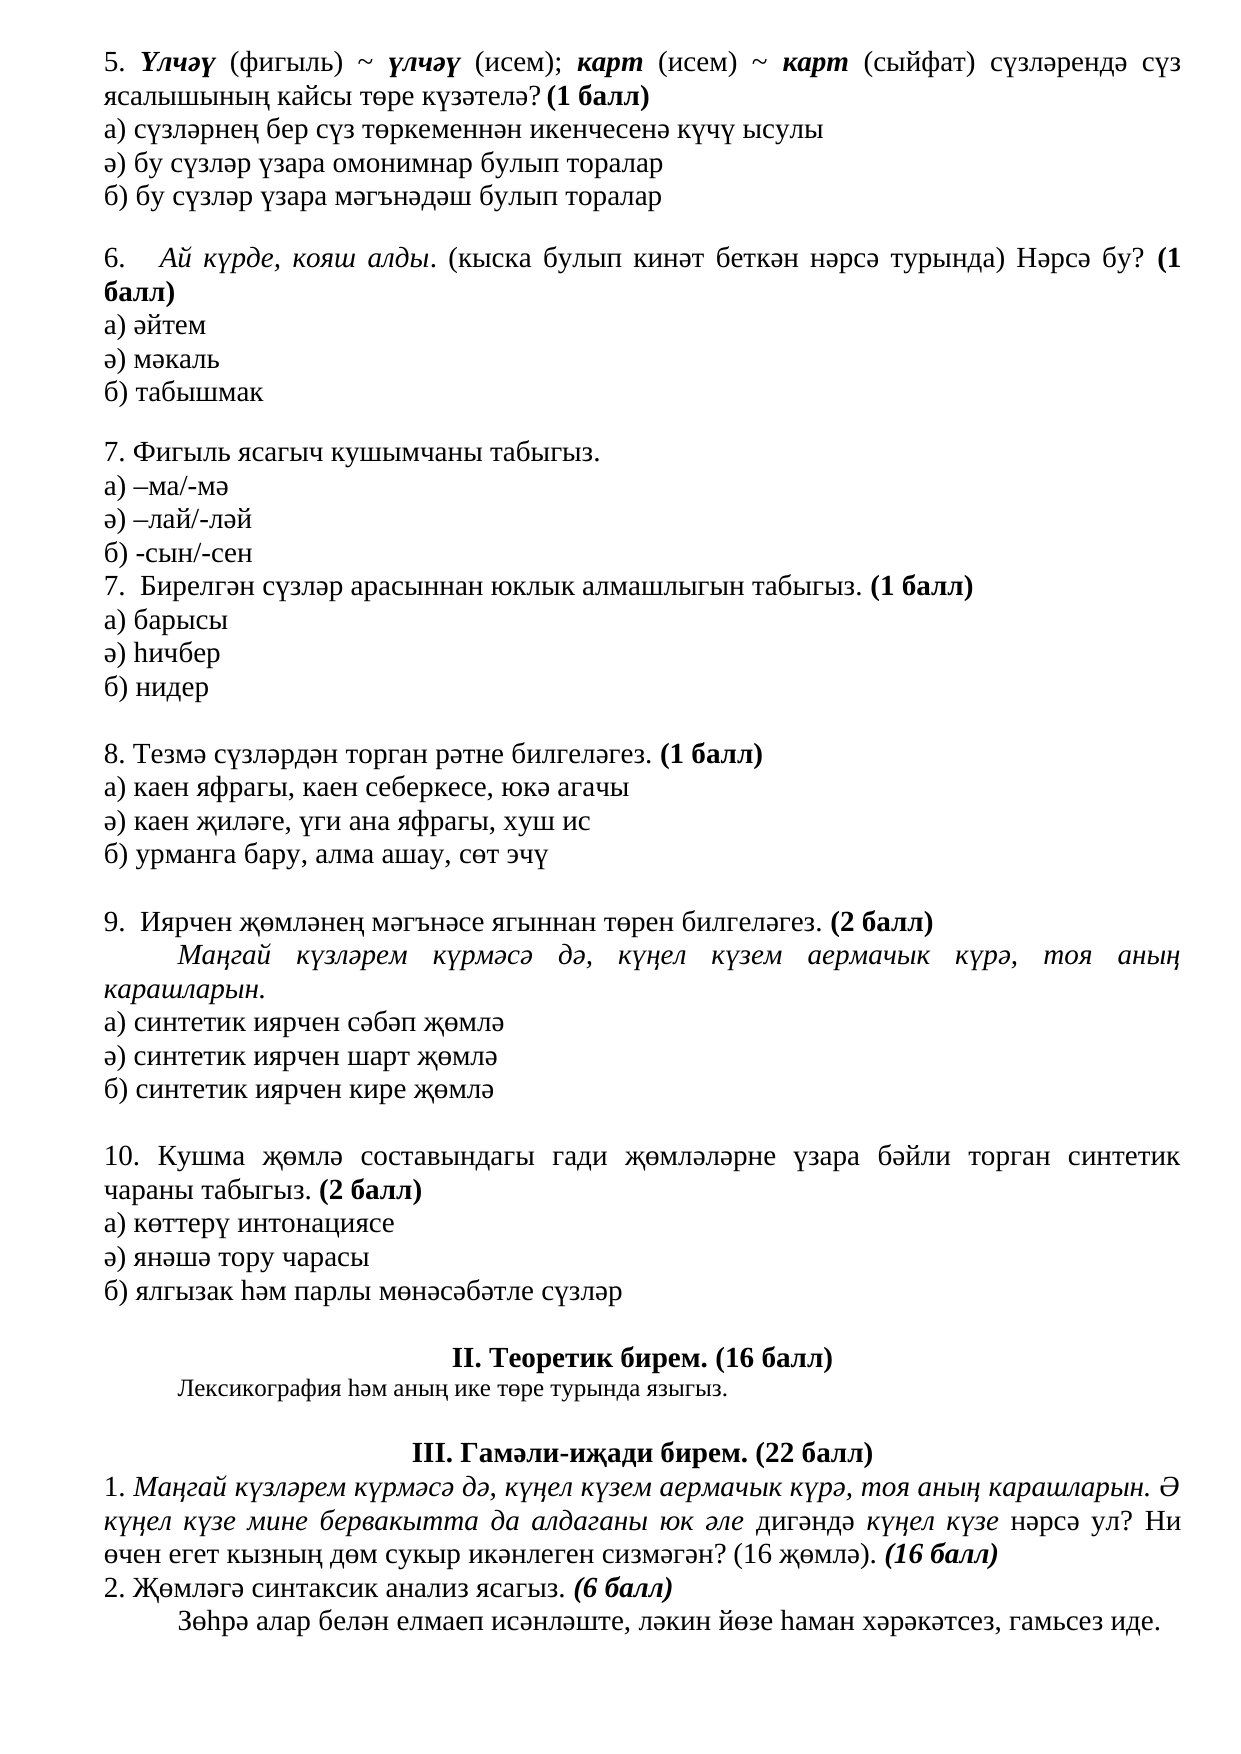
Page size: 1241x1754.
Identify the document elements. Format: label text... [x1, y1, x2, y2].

text ә) синтетик иярчен шарт җөмлә [103, 1038, 1181, 1071]
text а) сүзләрнең бер сүз төркеменнән икенчесенә күчү ысулы [103, 111, 1181, 145]
text а) синтетик иярчен сәбәп җөмлә [103, 1004, 1181, 1038]
text б) синтетик иярчен кире җөмлә [103, 1071, 1181, 1105]
text ә) һичбер [103, 635, 1181, 669]
text 6. Ай күрде, кояш алды. (кыска булып кинәт беткән нәрсә турында) Нәрсә бу? (1 балл) [103, 240, 1181, 307]
text а) көттерү интонациясе [103, 1206, 1181, 1239]
text б) -сын/-сен [103, 535, 1181, 568]
text б) нидер [103, 669, 1181, 702]
text II. Теоретик бирем. (16 балл) [103, 1340, 1181, 1373]
text Зөһрә алар белән елмаеп исәнләште, ләкин йөзе һаман хәрәкәтсез, гамьсез иде. [103, 1603, 1181, 1637]
text ә) –лай/-ләй [103, 501, 1181, 535]
text III. Гамәли-иҗади бирем. (22 балл) [103, 1436, 1181, 1469]
text а) каен яфрагы, каен себеркесе, юкә агачы [103, 769, 1181, 803]
text 8. Тезмә сүзләрдән торган рәтне билгеләгез. (1 балл) [103, 736, 1181, 769]
text а) әйтем [103, 307, 1181, 341]
text Лексикография һәм аның ике төре турында языгыз. [103, 1373, 1181, 1402]
text ә) янәшә тору чарасы [103, 1239, 1181, 1273]
text 5. Үлчәү (фигыль) ~ үлчәү (исем); карт (исем) ~ карт (сыйфат) сүзләрендә сүз ясалышының кайсы төре күзәтелә? (1 балл) [103, 44, 1181, 111]
text 10. Кушма җөмлә составындагы гади җөмләләрне үзара бәйли торган синтетик чараны табыгыз. (2 балл) [103, 1138, 1181, 1206]
text 1. Маңгай күзләрем күрмәсә дә, күңел күзем аермачык күрә, тоя аның карашларын. Ә күңел күзе мине бервакытта да алдаганы юк әле дигәндә күңел күзе нәрсә ул? Ни өчен егет кызның дөм сукыр икәнлеген сизмәгән? (16 җөмлә). (16 балл) [103, 1469, 1181, 1570]
text а) –ма/-мә [103, 468, 1181, 501]
text 9. Иярчен җөмләнең мәгънәсе ягыннан төрен билгеләгез. (2 балл) [103, 904, 1181, 937]
text ә) мәкаль [103, 341, 1181, 374]
text ә) бу сүзләр үзара омонимнар булып торалар [103, 145, 1181, 178]
text 7. Бирелгән сүзләр арасыннан юклык алмашлыгын табыгыз. (1 балл) [103, 568, 1181, 602]
text а) барысы [103, 602, 1181, 635]
text б) ялгызак һәм парлы мөнәсәбәтле сүзләр [103, 1273, 1181, 1306]
text 7. Фигыль ясагыч кушымчаны табыгыз. [103, 434, 1181, 468]
text Маңгай күзләрем күрмәсә дә, күңел күзем аермачык күрә, тоя аның карашларын. [103, 937, 1181, 1004]
text 2. Җөмләгә синтаксик анализ ясагыз. (6 балл) [103, 1570, 1181, 1603]
text б) бу сүзләр үзара мәгънәдәш булып торалар [103, 178, 1181, 212]
text б) урманга бару, алма ашау, сөт эчү [103, 837, 1181, 870]
text б) табышмак [103, 374, 1181, 408]
text ә) каен җиләге, үги ана яфрагы, хуш ис [103, 803, 1181, 837]
